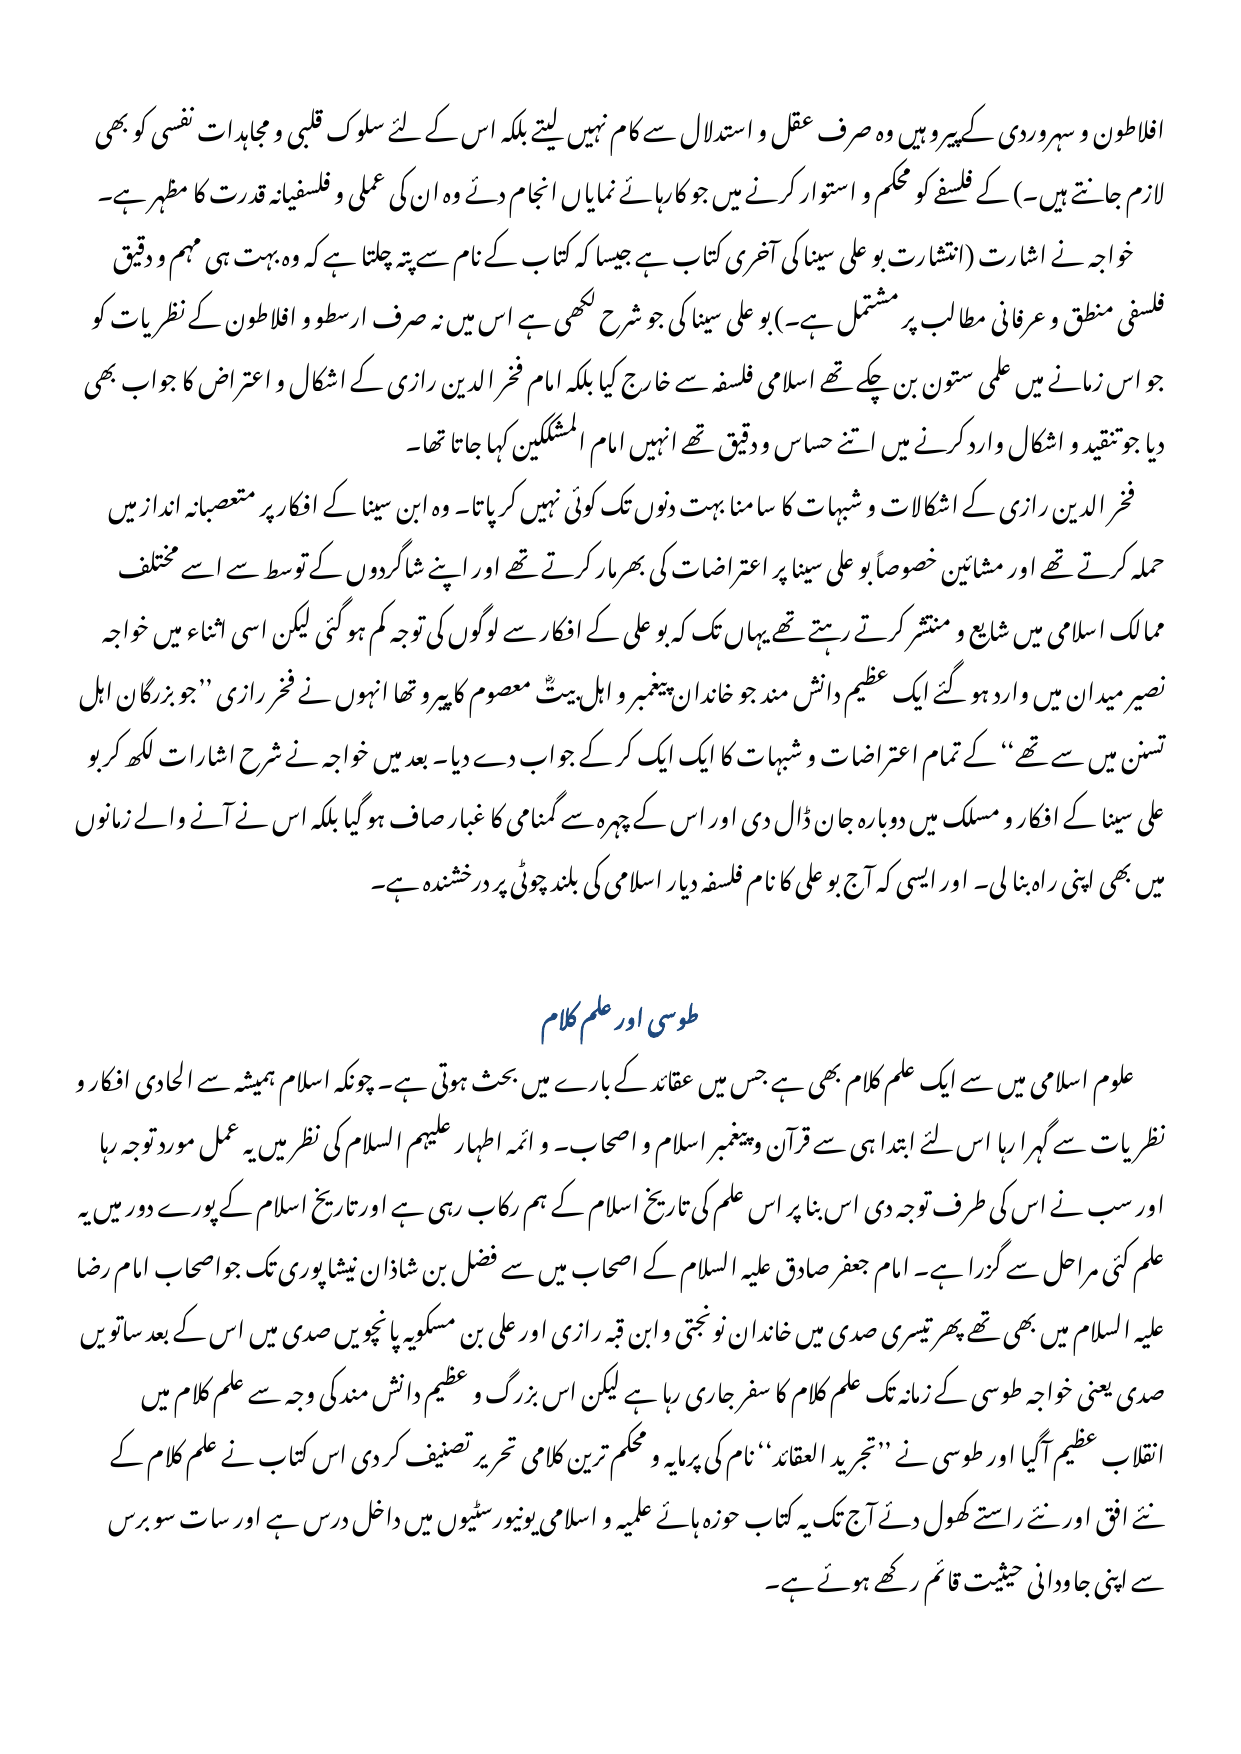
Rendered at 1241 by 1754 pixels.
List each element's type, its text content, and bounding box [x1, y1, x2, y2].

subtitle طوسی اور علم کلام [75, 981, 1165, 1044]
text خواجہ نے اشارت (انتشارت بو علی سینا کی آخری کتاب ہے جیسا کہ کتاب کے نام سے پتہ چلتا ہے کہ وہ بہت ہی مہم و دقیق فلسفی منطق و عرفانی مطالب پر مشتمل ہے۔) بو علی سینا کی جو شرح لکھی ہے اس میں نہ صرف ارسطو و افلاطون کے نظریات کو جو اس زمانے میں علمی ستون بن چکے تھے اسلامی فلسفہ سے خارج کیا بلکہ امام فخر الدین رازی کے اشکال و اعتراض کا جواب بھی دیا جو تنقید و اشکال وارد کرنے میں اتنے حساس و دقیق تھے انہیں امام المشککین کہا جاتا تھا۔ [75, 219, 1165, 469]
text علوم اسلامی میں سے ایک علم کلام بھی ہے جس میں عقائد کے بارے میں بحث ہوتی ہے۔ چونکہ اسلام ہمیشہ سے الحادی افکار و نظریات سے گہرا رہا اس لئے ابتدا ہی سے قرآن و پیغمبر اسلام و اصحاب۔ و ائمہ اطہار علیہم السلام کی نظر میں یہ عمل مورد توجہ رہا اور سب نے اس کی طرف توجہ دی اس بنا پر اس علم کی تاریخ اسلام کے ہم رکاب رہی ہے اور تاریخ اسلام کے پورے دور میں یہ علم کئی مراحل سے گزرا ہے۔ امام جعفر صادق علیہ السلام کے اصحاب میں سے فضل بن شاذان نیشا پوری تک جواصحاب امام رضا علیہ السلام میں بھی تھے پھر تیسری صدی میں خاندان نونجتی وابن قبہ رازی اور علی بن مسکویہ پانچویں صدی میں اس کے بعد ساتویں صدی یعنی خواجہ طوسی کے زمانہ تک علم کلام کا سفر جاری رہا ہے لیکن اس بزرگ و عظیم دانش مند کی وجہ سے علم کلام میں انقلاب عظیم آگیا اور طوسی نے ’’تجرید العقائد‘‘ نام کی پرمایہ و محکم ترین کلامی تحریر تصنیف کر دی اس کتاب نے علم کلام کے نئے افق اور نئے راستے کھول دئے آج تک یہ کتاب حوزہ ہائے علمیہ و اسلامی یونیورسٹیوں میں داخل درس ہے اور سات سو برس سے اپنی جاودانی حیثیت قائم رکھے ہوئے ہے۔ [75, 1044, 1165, 1606]
text فخر الدین رازی کے اشکالات و شبہات کا سامنا بہت دنوں تک کوئی نہیں کر پاتا۔ وہ ابن سینا کے افکار پر متعصبانہ انداز میں حملہ کرتے تھے اور مشائین خصوصاً بو علی سینا پر اعتراضات کی بھرمار کرتے تھے اور اپنے شاگردوں کے توسط سے اسے مختلف ممالک اسلامی میں شایع و منتشر کرتے رہتے تھے یہاں تک کہ بو علی کے افکار سے لوگوں کی توجہ کم ہو گئی لیکن اسی اثناء میں خواجہ نصیر میدان میں وارد ہو گئے ایک عظیم دانش مند جو خاندان پیغمبر و اہل بیتؓ معصوم کا پیرو تھا انہوں نے فخر رازی ’’جو بزرگان اہل تسنن میں سے تھے‘‘ کے تمام اعتراضات و شبہات کا ایک ایک کر کے جواب دے دیا۔ بعد میں خواجہ نے شرح اشارات لکھ کر بو علی سینا کے افکار و مسلک میں دوبارہ جان ڈال دی اور اس کے چہرہ سے گمنامی کا غبار صاف ہو گیا بلکہ اس نے آنے والے زمانوں میں بھی اپنی راہ بنا لی۔ اور ایسی کہ آج بو علی کا نام فلسفہ دیار اسلامی کی بلند چوٹی پر درخشندہ ہے۔ [75, 469, 1165, 906]
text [75, 94, 1165, 219]
